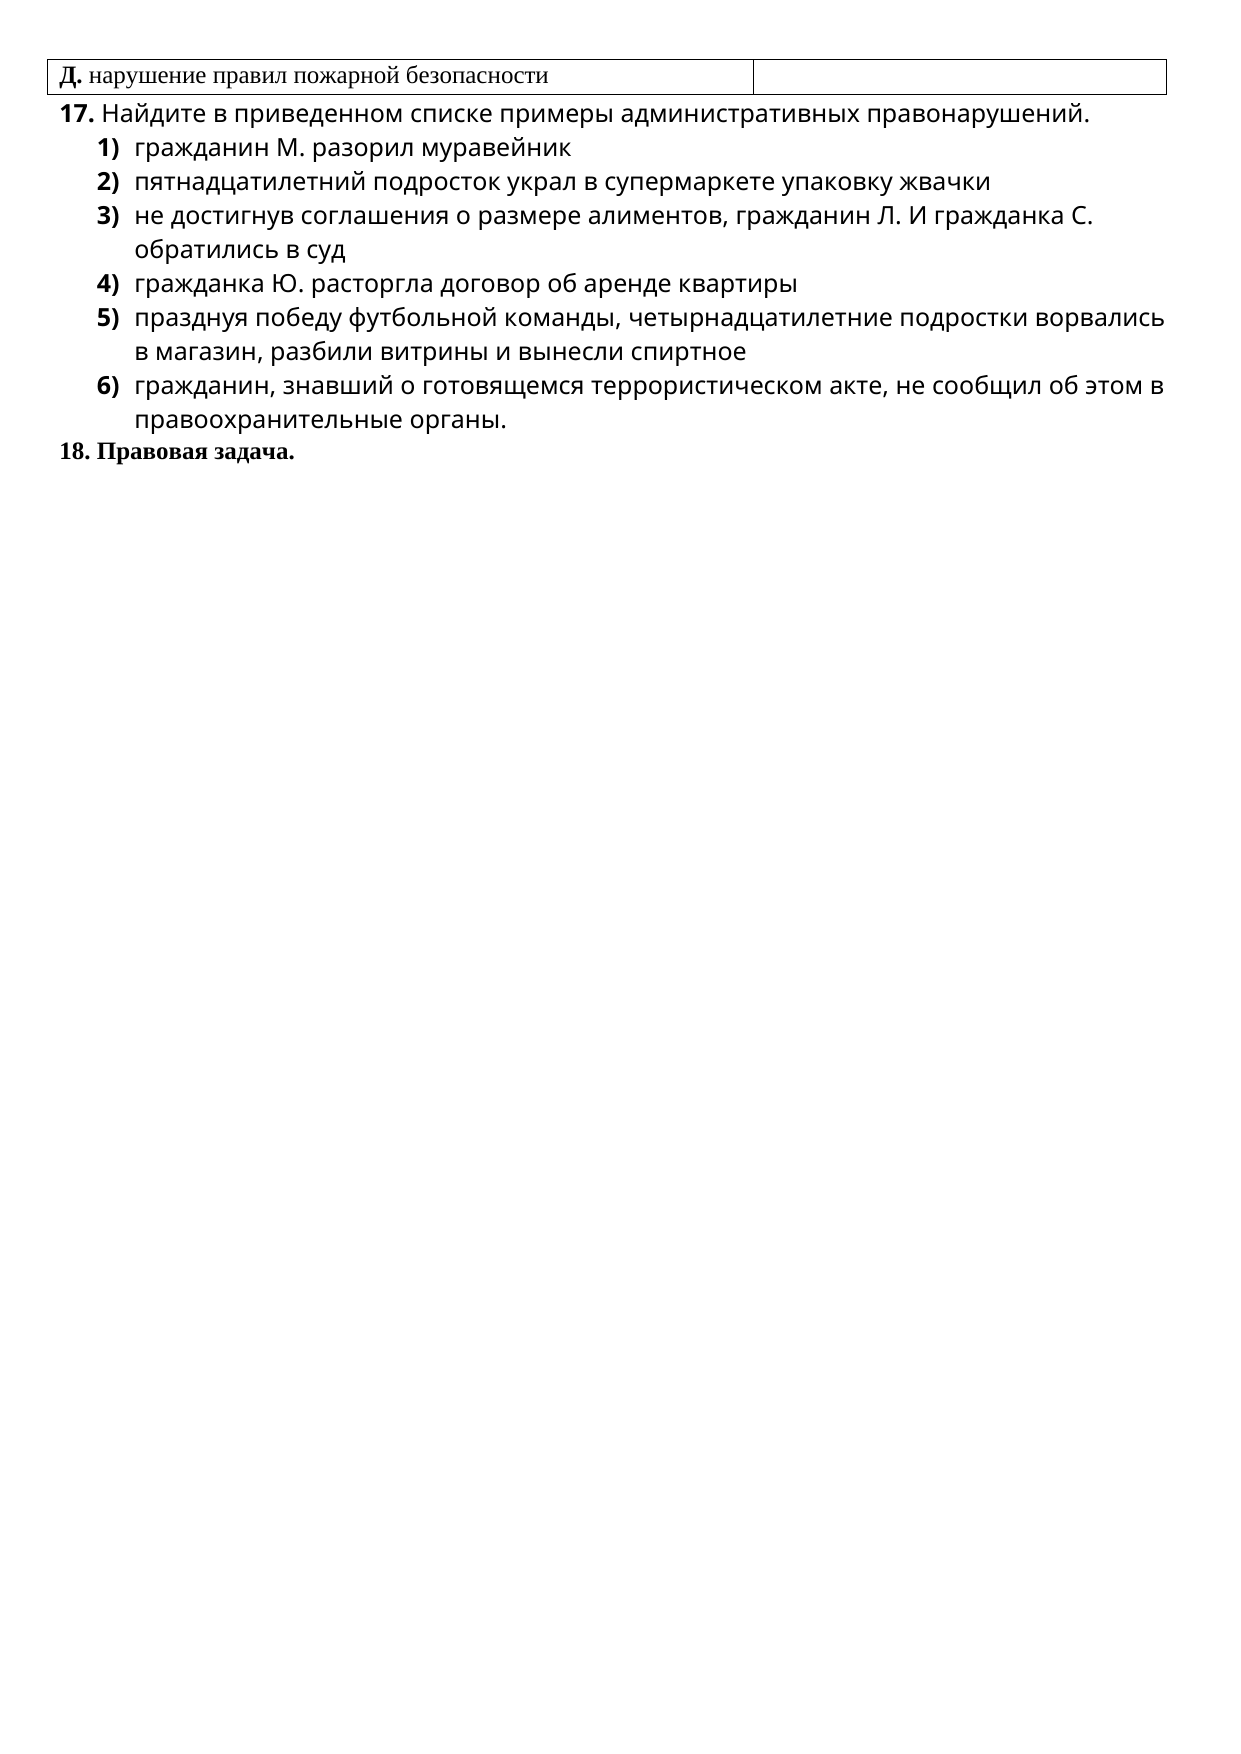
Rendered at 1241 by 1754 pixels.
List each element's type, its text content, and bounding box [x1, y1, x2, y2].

list гражданин, знавший о готовящемся террористическом акте, не сообщил об этом в правоохранительные органы. [97, 368, 1181, 436]
list празднуя победу футбольной команды, четырнадцатилетние подростки ворвались в магазин, разбили витрины и вынесли спиртное [97, 299, 1181, 368]
table_cell [754, 60, 1166, 94]
list не достигнув соглашения о размере алиментов, гражданин Л. И гражданка С. обратились в суд [97, 197, 1181, 266]
list гражданин М. разорил муравейник [97, 129, 1181, 163]
list гражданка Ю. расторгла договор об аренде квартиры [97, 266, 1181, 299]
text 17. Найдите в приведенном списке примеры административных правонарушений. [59, 95, 1181, 129]
text 18. Правовая задача. [59, 436, 1181, 464]
table_cell Д. нарушение правил пожарной безопасности [48, 60, 753, 94]
list пятнадцатилетний подросток украл в супермаркете упаковку жвачки [97, 163, 1181, 197]
